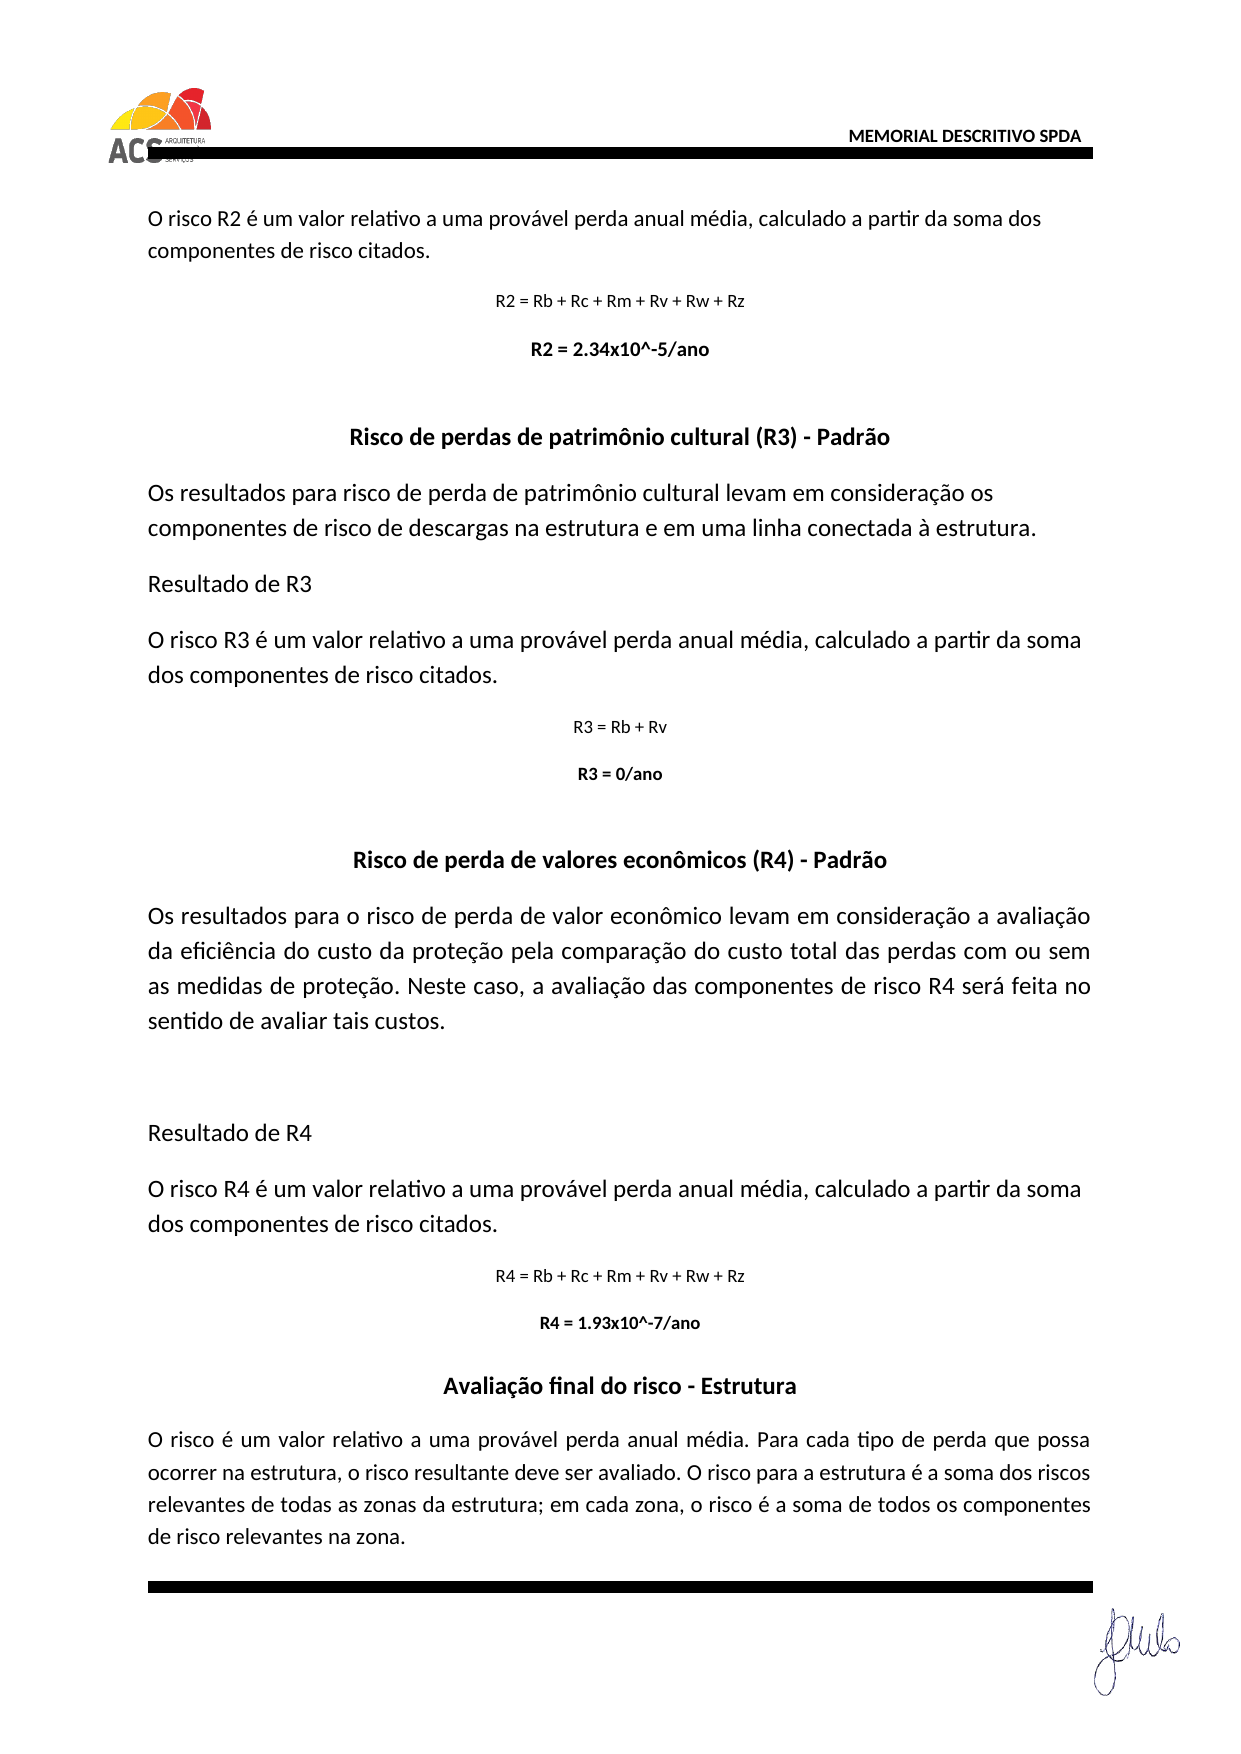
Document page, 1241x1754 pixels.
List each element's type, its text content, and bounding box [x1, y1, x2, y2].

text R2 = 2.34x10^-5/ano [148, 336, 1092, 361]
text Risco de perdas de patrimônio cultural (R3) - Padrão [148, 421, 1092, 452]
text O risco R2 é um valor relativo a uma provável perda anual média, calculado a partir da soma dos componentes de risco citados. [148, 204, 1092, 264]
text R3 = Rb + Rv [148, 715, 1092, 738]
text O risco R3 é um valor relativo a uma provável perda anual média, calculado a partir da soma dos componentes de risco citados. [148, 624, 1092, 689]
text Resultado de R3 [148, 568, 1092, 599]
text O risco é um valor relativo a uma provável perda anual média. Para cada tipo de perda que possa ocorrer na estrutura, o risco resultante deve ser avaliado. O risco para a estrutura é a soma dos riscos relevantes de todas as zonas da estrutura; em cada zona, o risco é a soma de todos os componentes de risco relevantes na zona. [148, 1426, 1092, 1550]
picture [108, 88, 212, 163]
text R4 = Rb + Rc + Rm + Rv + Rw + Rz [148, 1264, 1092, 1287]
picture [1081, 1594, 1197, 1704]
text Os resultados para o risco de perda de valor econômico levam em consideração a avaliação da eficiência do custo da proteção pela comparação do custo total das perdas com ou sem as medidas de proteção. Neste caso, a avaliação das componentes de risco R4 será feita no sentido de avaliar tais custos. [148, 900, 1092, 1036]
text Risco de perda de valores econômicos (R4) - Padrão [148, 844, 1092, 875]
text Os resultados para risco de perda de patrimônio cultural levam em consideração os componentes de risco de descargas na estrutura e em uma linha conectada à estrutura. [148, 477, 1092, 543]
text R2 = Rb + Rc + Rm + Rv + Rw + Rz [148, 289, 1092, 312]
text O risco R4 é um valor relativo a uma provável perda anual média, calculado a partir da soma dos componentes de risco citados. [148, 1173, 1092, 1238]
text R3 = 0/ano [148, 762, 1092, 785]
text Resultado de R4 [148, 1117, 1092, 1148]
text Avaliação final do risco - Estrutura [148, 1370, 1092, 1400]
text R4 = 1.93x10^-7/ano [148, 1311, 1092, 1334]
